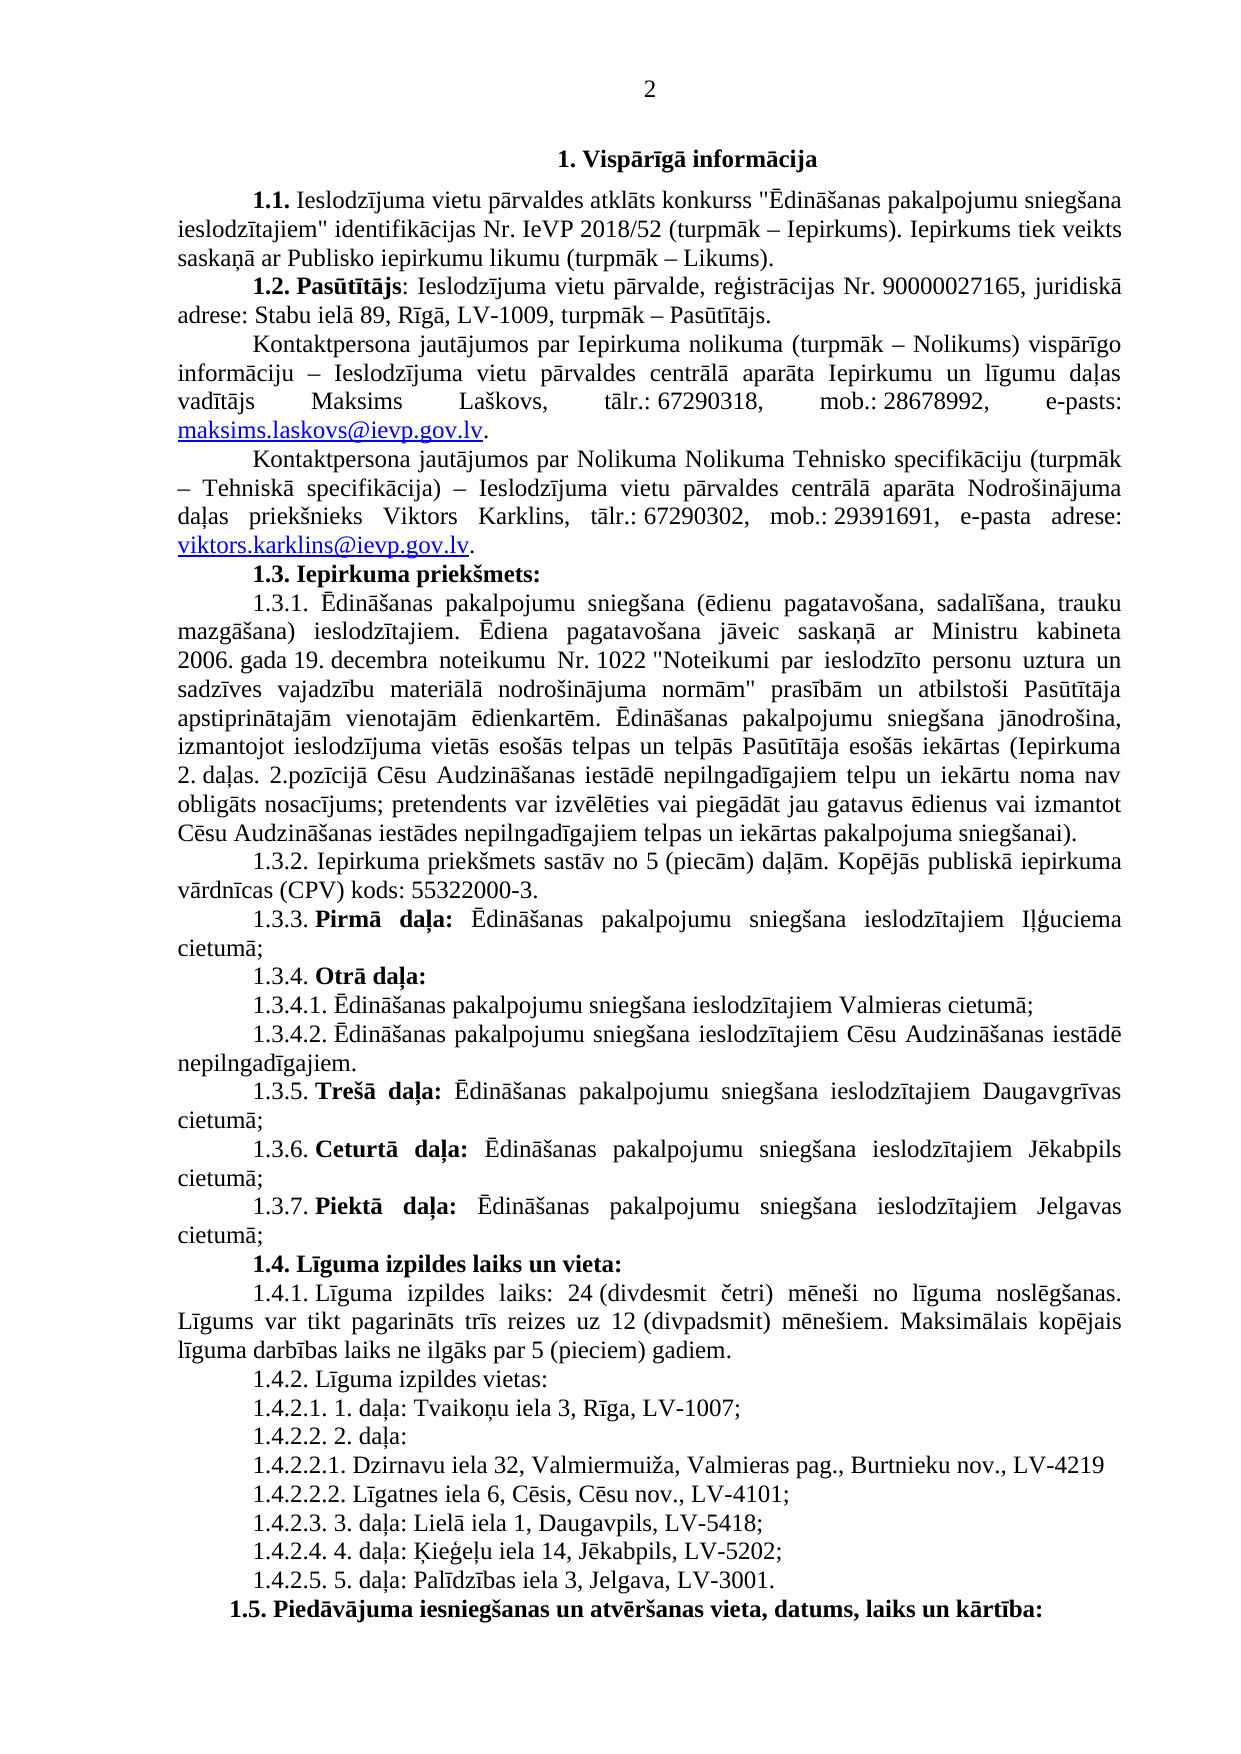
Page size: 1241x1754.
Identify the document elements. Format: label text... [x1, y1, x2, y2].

text 1.3.4.1. Ēdināšanas pakalpojumu sniegšana ieslodzītajiem Valmieras cietumā; [177, 990, 1122, 1019]
text 1.3.4.2. Ēdināšanas pakalpojumu sniegšana ieslodzītajiem Cēsu Audzināšanas iestādē nepilngadīgajiem. [177, 1019, 1122, 1076]
text 1.3.1. Ēdināšanas pakalpojumu sniegšana (ēdienu pagatavošana, sadalīšana, trauku mazgāšana) ieslodzītajiem. Ēdiena pagatavošana jāveic saskaņā ar Ministru kabineta 2006. gada 19. decembra noteikumu Nr. 1022 "Noteikumi par ieslodzīto personu uztura un sadzīves vajadzību materiālā nodrošinājuma normām" prasībām un atbilstoši Pasūtītāja apstiprinātajām vienotajām ēdienkartēm. Ēdināšanas pakalpojumu sniegšana jānodrošina, izmantojot ieslodzījuma vietās esošās telpas un telpās Pasūtītāja esošās iekārtas (Iepirkuma 2. daļas. 2.pozīcijā Cēsu Audzināšanas iestādē nepilngadīgajiem telpu un iekārtu noma nav obligāts nosacījums; pretendents var izvēlēties vai piegādāt jau gatavus ēdienus vai izmantot Cēsu Audzināšanas iestādes nepilngadīgajiem telpas un iekārtas pakalpojuma sniegšanai). [177, 588, 1122, 846]
text 1.3.4. Otrā daļa: [177, 961, 1122, 990]
text 1.4.2.5. 5. daļa: Palīdzības iela 3, Jelgava, LV-3001. [177, 1565, 1122, 1594]
text 1. Vispārīgā informācija [177, 144, 1122, 173]
text 1.3.6. Ceturtā daļa: Ēdināšanas pakalpojumu sniegšana ieslodzītajiem Jēkabpils cietumā; [177, 1134, 1122, 1191]
text Kontaktpersona jautājumos par Iepirkuma nolikuma (turpmāk – Nolikums) vispārīgo informāciju – Ieslodzījuma vietu pārvaldes centrālā aparāta Iepirkumu un līgumu daļas vadītājs Maksims Laškovs, tālr.: 67290318, mob.: 28678992, e-pasts: maksims.laskovs@ievp.gov.lv. [177, 329, 1122, 444]
text 1.4.1. Līguma izpildes laiks: 24 (divdesmit četri) mēneši no līguma noslēgšanas. Līgums var tikt pagarināts trīs reizes uz 12 (divpadsmit) mēnešiem. Maksimālais kopējais līguma darbības laiks ne ilgāks par 5 (pieciem) gadiem. [177, 1278, 1122, 1364]
text 1.4.2.2.1. Dzirnavu iela 32, Valmiermuiža, Valmieras pag., Burtnieku nov., LV-4219 [177, 1450, 1122, 1479]
text 1.4.2.2.2. Līgatnes iela 6, Cēsis, Cēsu nov., LV-4101; [177, 1479, 1122, 1508]
text 1.3.2. Iepirkuma priekšmets sastāv no 5 (piecām) daļām. Kopējās publiskā iepirkuma vārdnīcas (CPV) kods: 55322000-3. [177, 846, 1122, 904]
list Piedāvājuma iesniegšanas un atvēršanas vieta, datums, laiks un kārtība: [177, 1594, 1122, 1623]
text 1.3.5. Trešā daļa: Ēdināšanas pakalpojumu sniegšana ieslodzītajiem Daugavgrīvas cietumā; [177, 1076, 1122, 1134]
text 1.3. Iepirkuma priekšmets: [177, 559, 1122, 588]
text 1.4.2.1. 1. daļa: Tvaikoņu iela 3, Rīga, LV-1007; [177, 1393, 1122, 1421]
text 1.2. Pasūtītājs: Ieslodzījuma vietu pārvalde, reģistrācijas Nr. 90000027165, juridiskā adrese: Stabu ielā 89, Rīgā, LV-1009, turpmāk – Pasūtītājs. [177, 271, 1122, 329]
text 1.3.7. Piektā daļa: Ēdināšanas pakalpojumu sniegšana ieslodzītajiem Jelgavas cietumā; [177, 1191, 1122, 1249]
text Kontaktpersona jautājumos par Nolikuma Nolikuma Tehnisko specifikāciju (turpmāk – Tehniskā specifikācija) – Ieslodzījuma vietu pārvaldes centrālā aparāta Nodrošinājuma daļas priekšnieks Viktors Karklins, tālr.: 67290302, mob.: 29391691, e-pasta adrese: viktors.karklins@ievp.gov.lv. [177, 444, 1122, 559]
text 1.1. Ieslodzījuma vietu pārvaldes atklāts konkurss "Ēdināšanas pakalpojumu sniegšana ieslodzītajiem" identifikācijas Nr. IeVP 2018/52 (turpmāk – Iepirkums). Iepirkums tiek veikts saskaņā ar Publisko iepirkumu likumu (turpmāk – Likums). [177, 185, 1122, 271]
text 1.4.2.3. 3. daļa: Lielā iela 1, Daugavpils, LV-5418; [177, 1508, 1122, 1536]
text 1.4.2. Līguma izpildes vietas: [177, 1364, 1122, 1393]
text 1.4.2.2. 2. daļa: [177, 1421, 1122, 1450]
text 1.4.2.4. 4. daļa: Ķieģeļu iela 14, Jēkabpils, LV-5202; [177, 1536, 1122, 1565]
text 1.4. Līguma izpildes laiks un vieta: [177, 1249, 1122, 1278]
text 1.3.3. Pirmā daļa: Ēdināšanas pakalpojumu sniegšana ieslodzītajiem Iļģuciema cietumā; [177, 904, 1122, 961]
